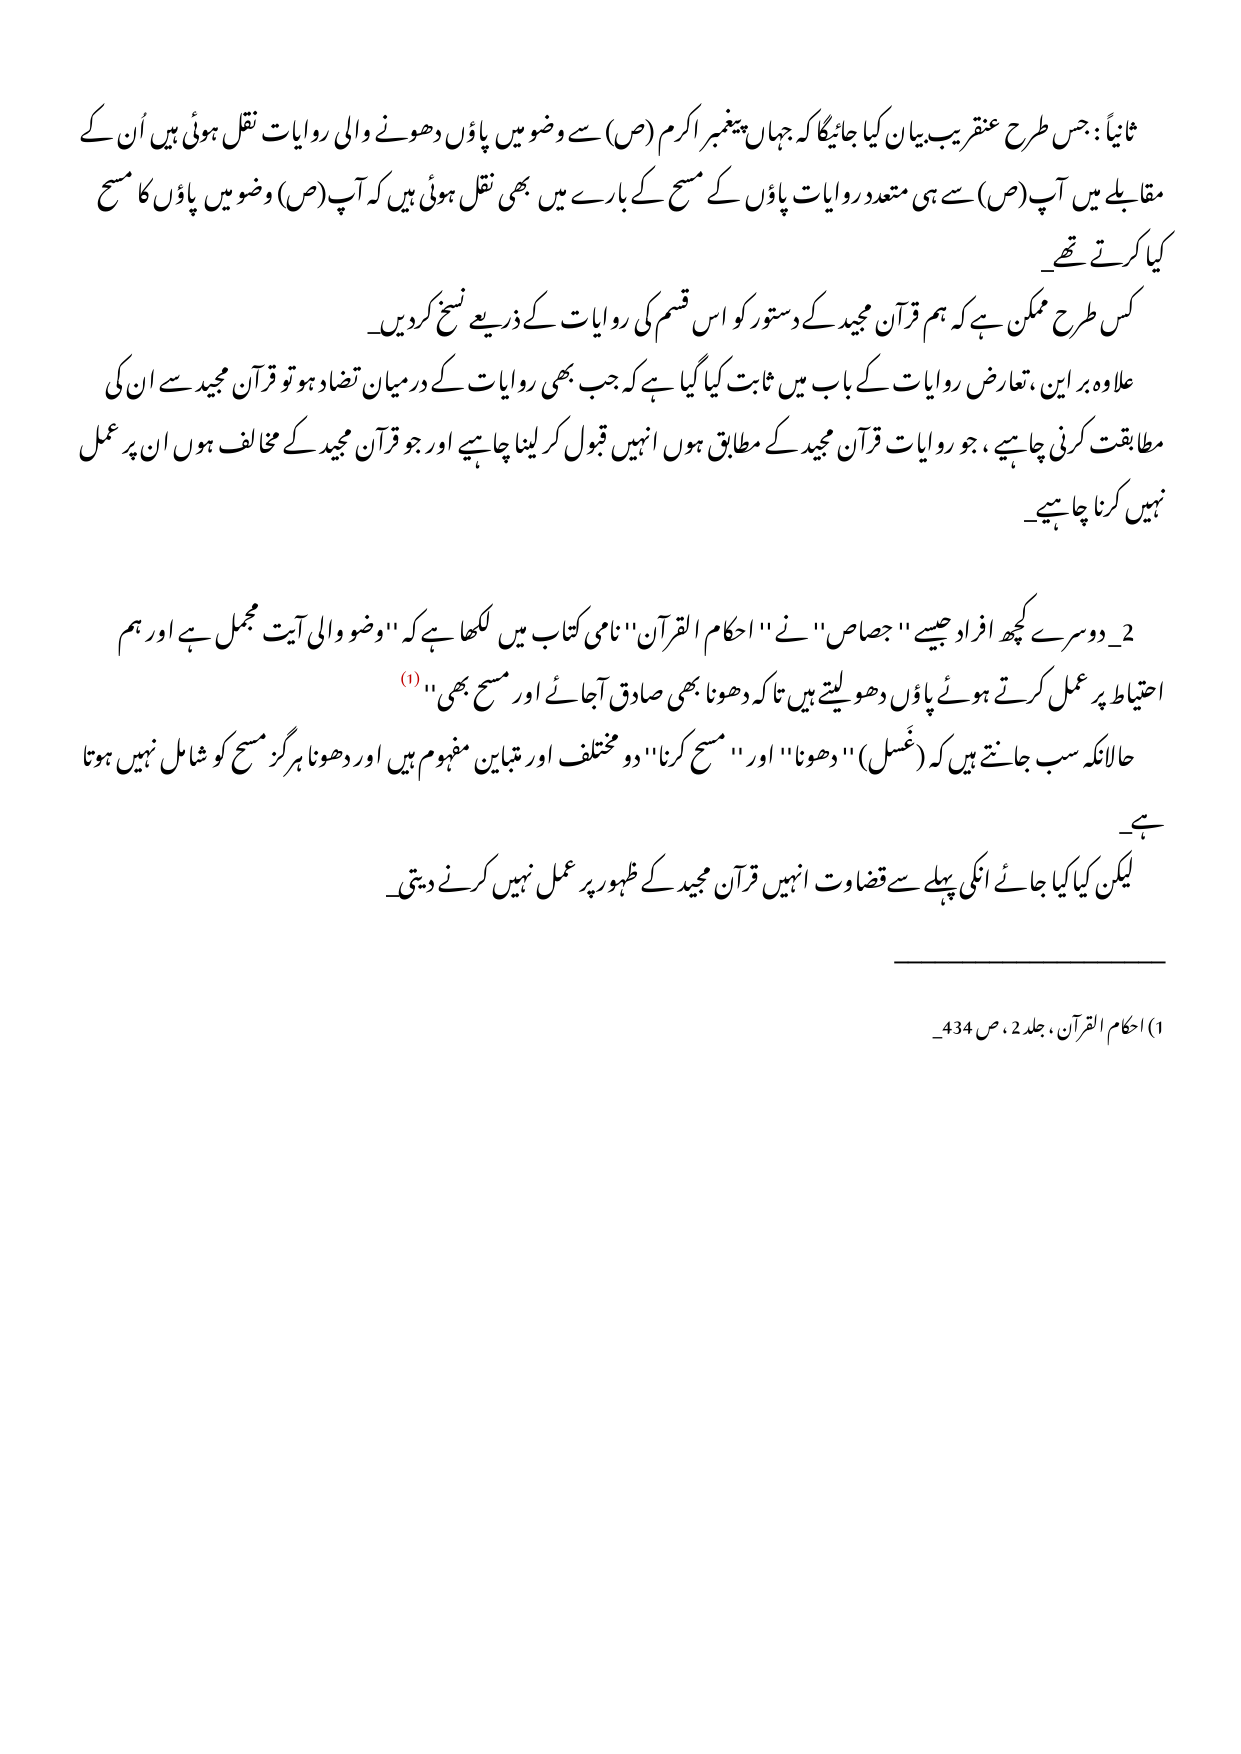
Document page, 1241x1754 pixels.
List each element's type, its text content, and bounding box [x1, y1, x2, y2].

text حالانکہ سب جانتے ہیں کہ (غَسل) '' دھونا'' اور '' مسح کرنا'' دو مختلف اور متباین مفہوم ہیں اور دھونا ہرگز مسح کو شامل نہیں ہوتا ہے_ [75, 719, 1165, 844]
text کس طرح ممکن ہے کہ ہم قرآن مجید کے دستور کو اس قسم کی روایات کے ذریعے نسخ کردیں_ [75, 281, 1165, 344]
text علاوہ بر این ،تعارض روایات کے باب میں ثابت کیا گیا ہے کہ جب بھی روایات کے درمیان تضاد ہو تو قرآن مجید سے ان کی مطابقت کرنی چاہیے ، جو روایات قرآن مجید کے مطابق ہوں انہیں قبول کر لینا چاہیے اور جو قرآن مجید کے مخالف ہوں ان پر عمل نہیں کرنا چاہیے_ [75, 344, 1165, 531]
text 2_ دوسرے کچھ افراد جیسے '' جصاص'' نے '' احکام القرآن'' نامی کتاب میں لکھا ہے کہ ''وضو والی آیت مجمل ہے اور ہم احتیاط پر عمل کرتے ہوئے پاؤں دھو لیتے ہیں تا کہ دھونا بھی صادق آجائے اور مسح بھی'' (1) [75, 594, 1165, 719]
text ثانیاً : جس طرح عنقریب بیان کیا جائیگا کہ جہاں پیغمبر اکرم (ص) سے وضو میں پاؤں دھونے والی روایات نقل ہوئی ہیں اُن کے مقابلے میں آپ(ص) سے ہی متعدد روایات پاؤں کے مسح کے بارے میں بھی نقل ہوئی ہیں کہ آپ(ص) وضو میں پاؤں کا مسح کیا کرتے تھے_ [75, 94, 1165, 281]
text ____________________ [75, 906, 1165, 974]
text لیکن کیاکیا جائے انکی پہلے سےقضاوت انہیں قرآن مجید کے ظہور پر عمل نہیں کرنے دیتی_ [75, 844, 1165, 906]
text 1) احکام القرآن ، جلد 2 ، ص 434_ [75, 999, 1165, 1046]
